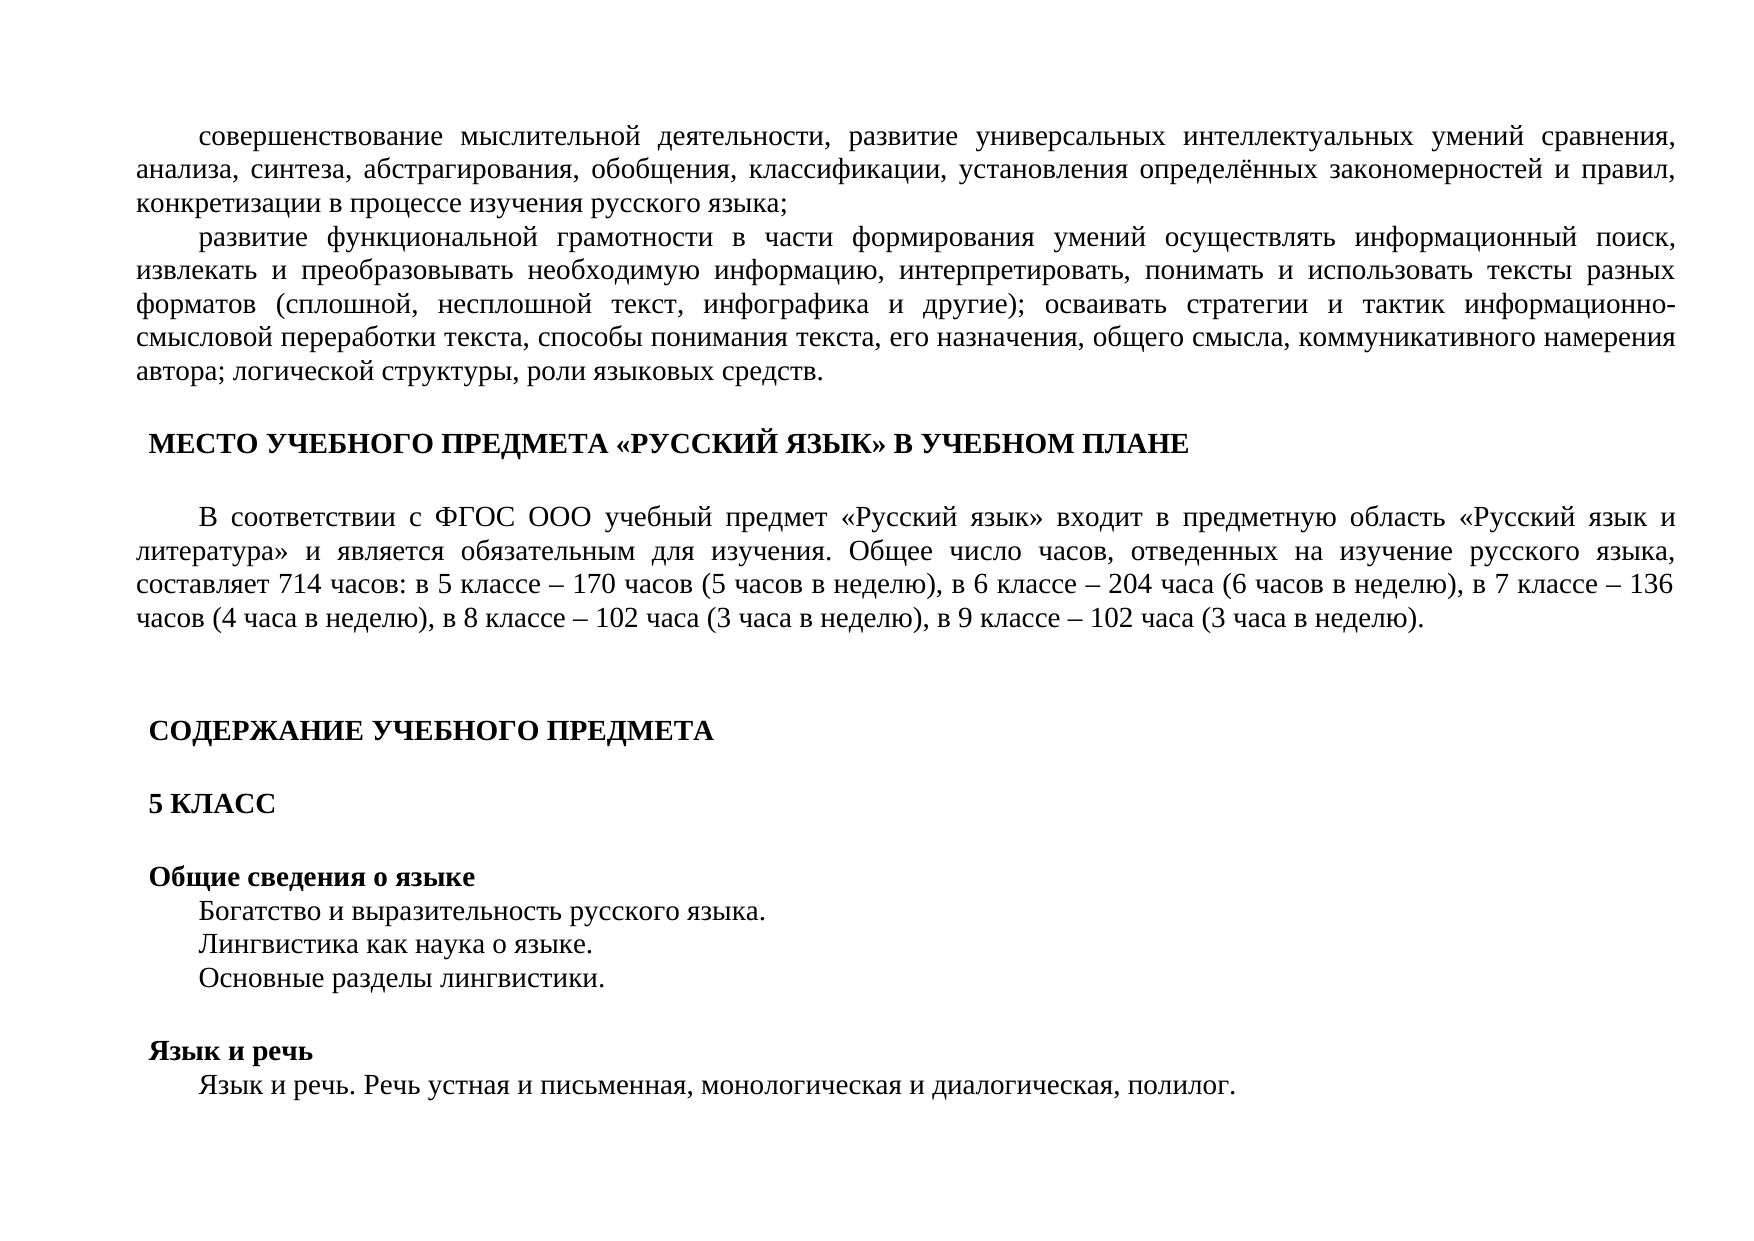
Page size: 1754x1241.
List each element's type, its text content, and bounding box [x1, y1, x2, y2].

text СОДЕРЖАНИЕ УЧЕБНОГО ПРЕДМЕТА [148, 713, 1677, 746]
text МЕСТО УЧЕБНОГО ПРЕДМЕТА «РУССКИЙ ЯЗЫК» В УЧЕБНОМ ПЛАНЕ [148, 426, 1677, 460]
text совершенствование мыслительной деятельности, развитие универсальных интеллектуальных умений сравнения, анализа, синтеза, абстрагирования, обобщения, классификации, установления определённых закономерностей и правил, конкретизации в процессе изучения русского языка; [136, 118, 1677, 219]
text Язык и речь. Речь устная и письменная, монологическая и диалогическая, полилог. [136, 1067, 1677, 1100]
text Общие сведения о языке [148, 859, 1677, 893]
text Язык и речь [148, 1033, 1677, 1067]
text 5 КЛАСС [148, 786, 1677, 820]
text Основные разделы лингвистики. [136, 960, 1677, 993]
text Лингвистика как наука о языке. [136, 926, 1677, 960]
text развитие функциональной грамотности в части формирования умений осуществлять информационный поиск, извлекать и преобразовывать необходимую информацию, интерпретировать, понимать и использовать тексты разных форматов (сплошной, несплошной текст, инфографика и другие); осваивать стратегии и тактик информационно-смысловой переработки текста, способы понимания текста, его назначения, общего смысла, коммуникативного намерения автора; логической структуры, роли языковых средств. [136, 219, 1677, 386]
text В соответствии с ФГОС ООО учебный предмет «Русский язык» входит в предметную область «Русский язык и литература» и является обязательным для изучения. Общее число часов, отведенных на изучение русского языка, составляет 714 часов: в 5 классе – 170 часов (5 часов в неделю), в 6 классе – 204 часа (6 часов в неделю), в 7 классе – 136 часов (4 часа в неделю), в 8 классе – 102 часа (3 часа в неделю), в 9 классе – 102 часа (3 часа в неделю). [136, 499, 1677, 633]
text Богатство и выразительность русского языка. [136, 893, 1677, 926]
